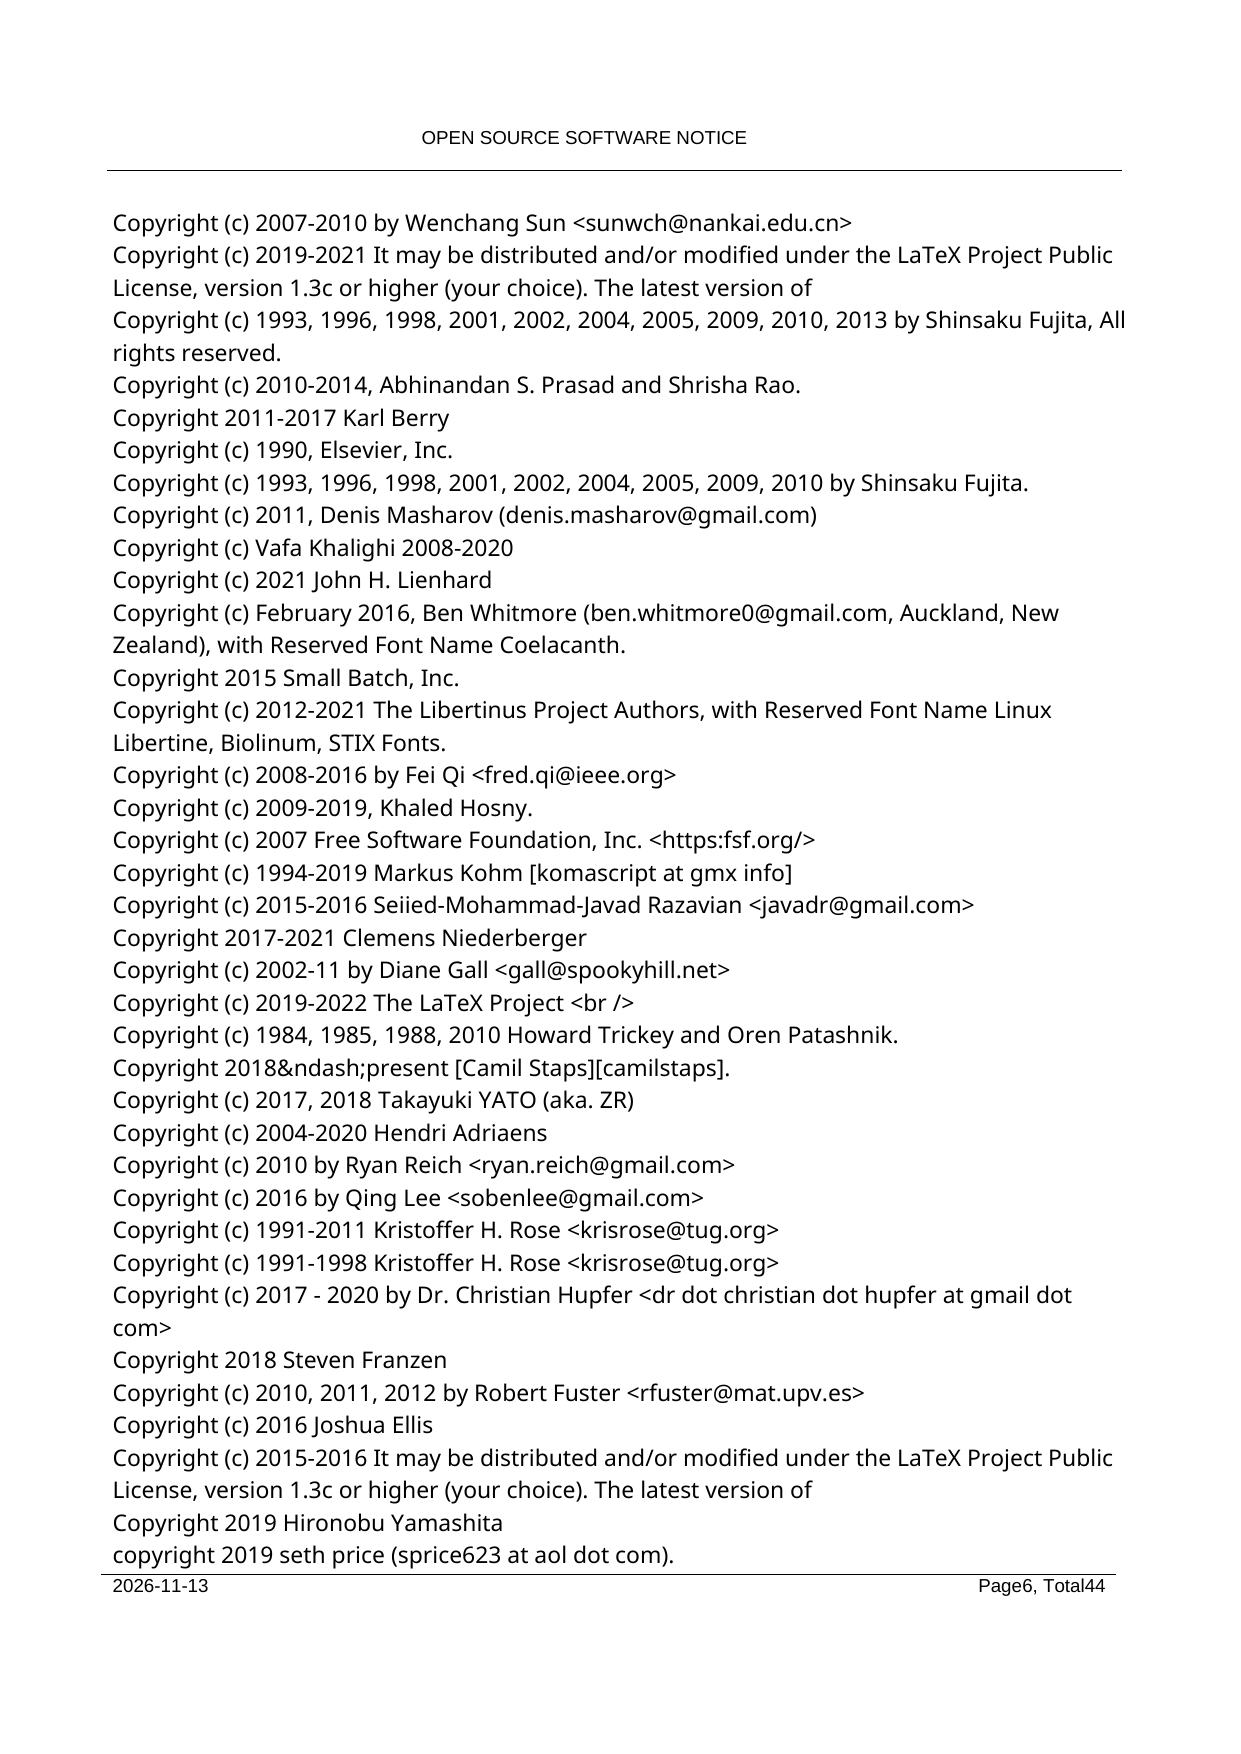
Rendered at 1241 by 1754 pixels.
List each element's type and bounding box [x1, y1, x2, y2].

text [112, 206, 1128, 1571]
